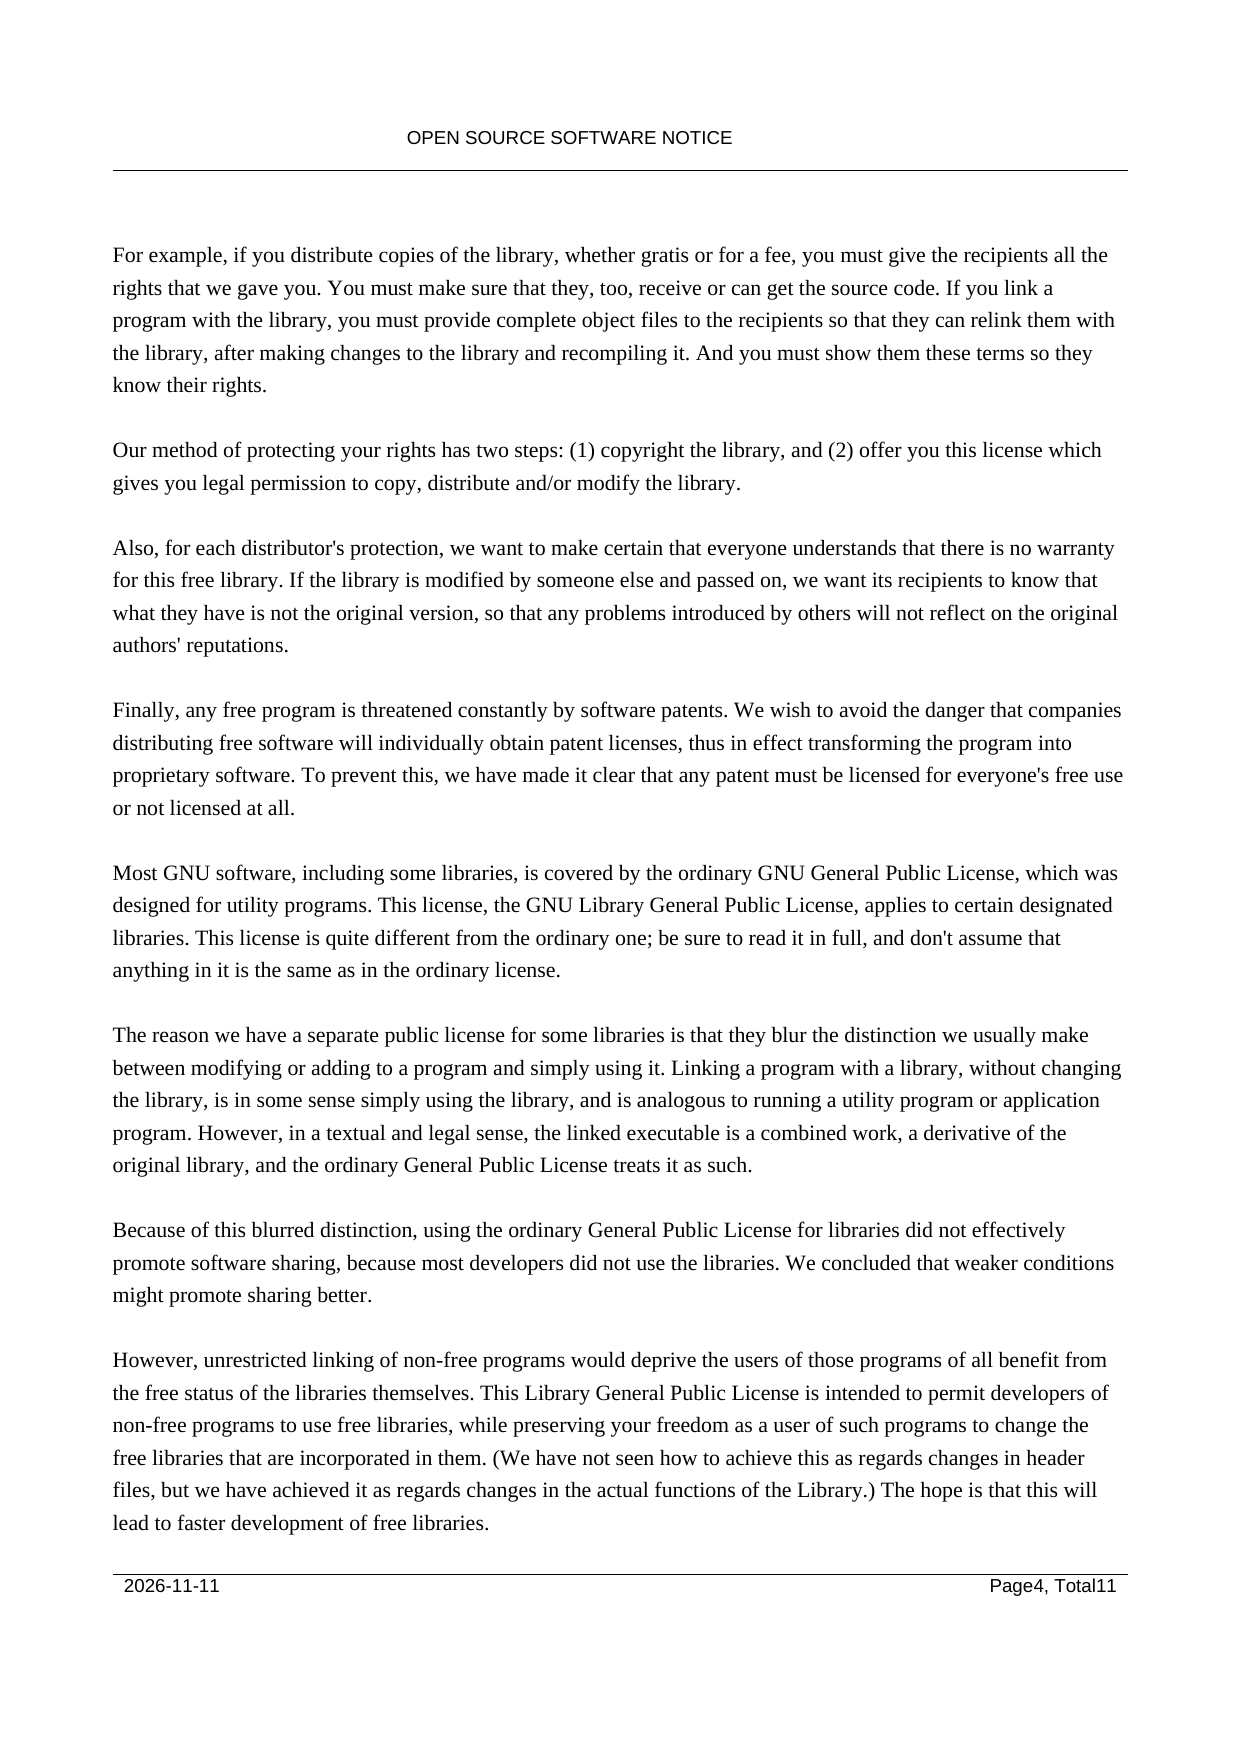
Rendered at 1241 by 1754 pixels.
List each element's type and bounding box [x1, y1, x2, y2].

text [112, 206, 1128, 1539]
